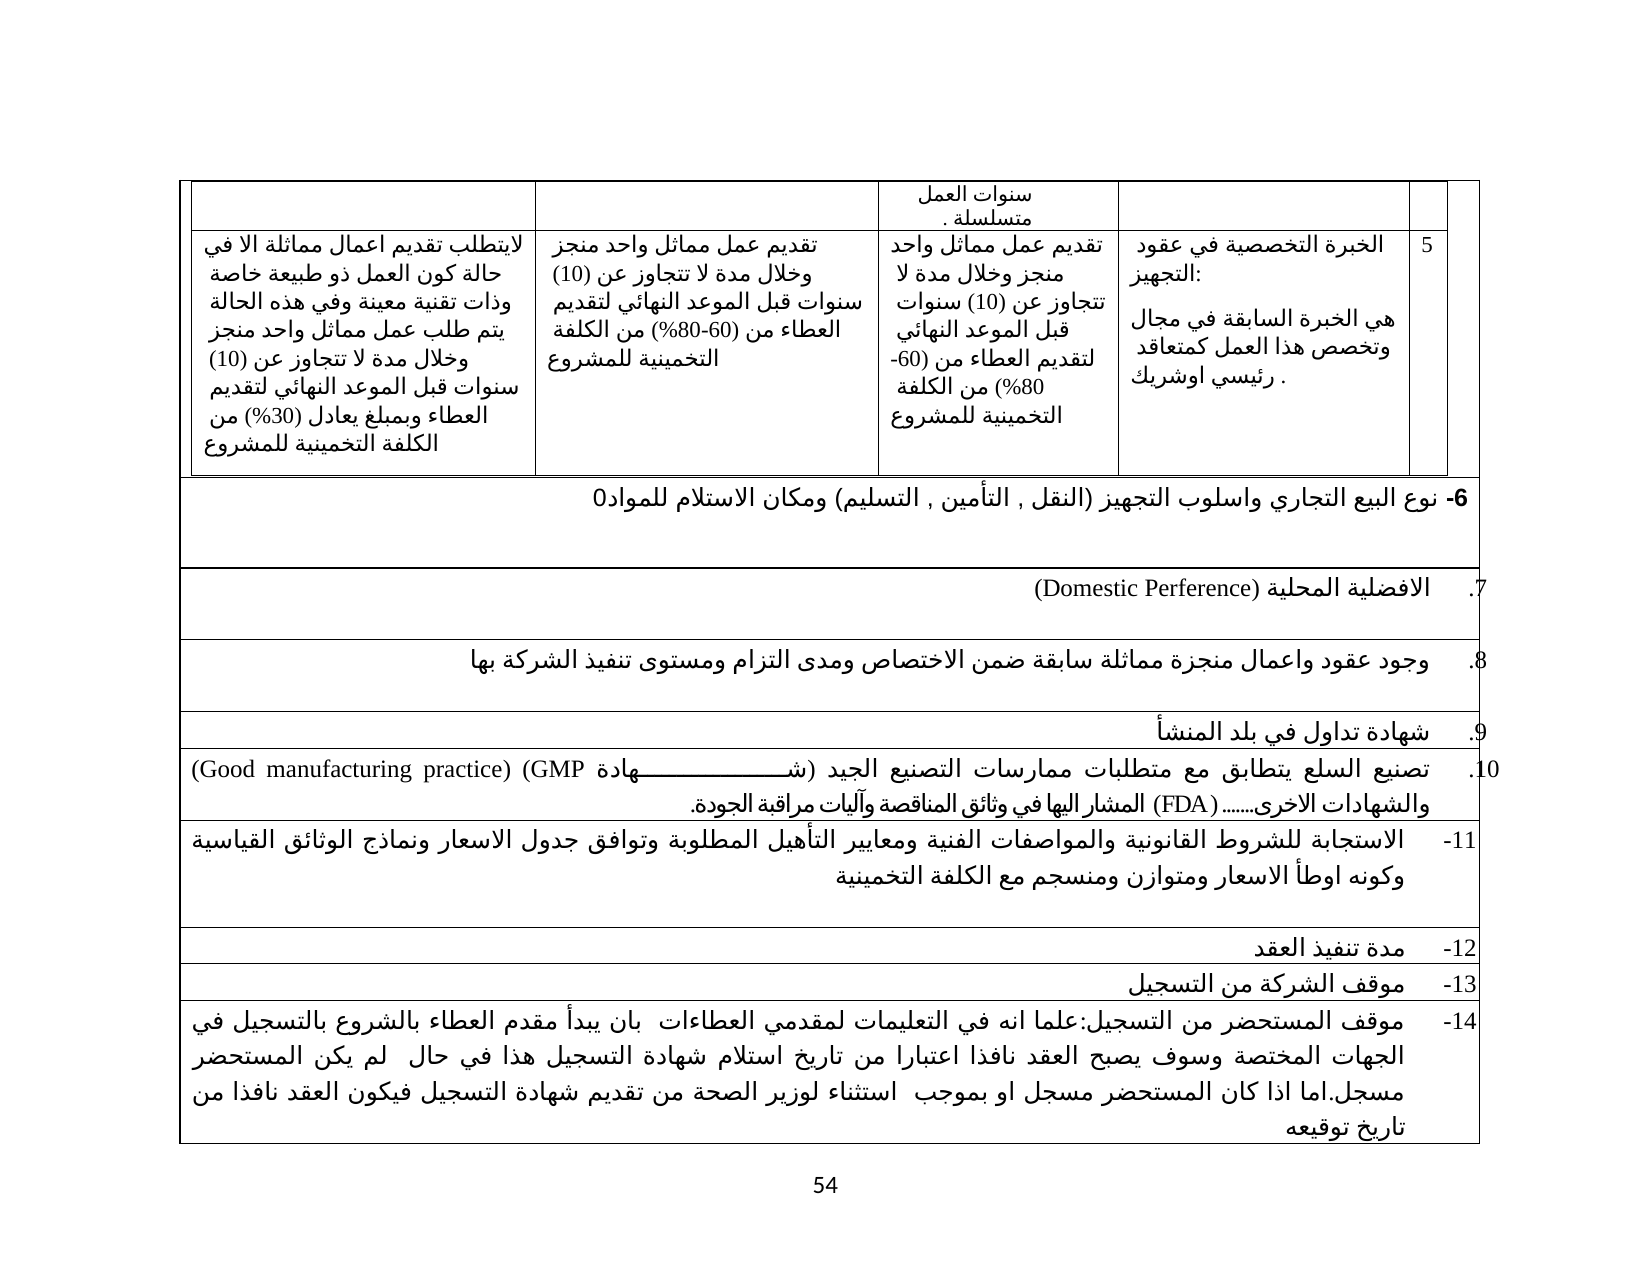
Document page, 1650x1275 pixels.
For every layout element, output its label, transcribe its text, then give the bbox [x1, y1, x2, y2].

table_cell مدة تنفيذ العقد [181, 928, 1479, 963]
table_cell موقف المستحضر من التسجيل:علما انه في التعليمات لمقدمي العطاءات بان يبدأ مقدم العطاء بالشروع بالتسجيل في الجهات المختصة وسوف يصبح العقد نافذا اعتبارا من تاريخ استلام شهادة التسجيل هذا في حال لم يكن المستحضر مسجل.اما اذا كان المستحضر مسجل او بموجب استثناء لوزير الصحة من تقديم شهادة التسجيل فيكون العقد نافذا من تاريخ توقيعه [181, 1001, 1479, 1142]
table_cell جدول المعايير القانونية والمالية المعتمدة في الوثيقة القياسية لعقود التجهيز [181, 181, 1479, 477]
table_cell شهادة تداول في بلد المنشأ [181, 712, 1479, 748]
table_cell الاستجابة للشروط القانونية والمواصفات الفنية ومعايير التأهيل المطلوبة وتوافق جدول الاسعار ونماذج الوثائق القياسية وكونه اوطأ الاسعار ومتوازن ومنسجم مع الكلفة التخمينية [181, 821, 1479, 927]
table_cell تصنيع السلع يتطابق مع متطلبات ممارسات التصنيع الجيد (شــــــــــــــــــــهادة GMP) (Good manufacturing practice) والشهادات الاخرى....... (FDA) المشار اليها في وثائق المناقصة وآليات مراقبة الجودة. [181, 749, 1479, 819]
table_cell موقف الشركة من التسجيل [181, 964, 1479, 1000]
table_cell 6- نوع البيع التجاري واسلوب التجهيز (النقل , التأمين , التسليم) ومكان الاستلام للمواد0 [181, 478, 1479, 567]
table_cell وجود عقود واعمال منجزة مماثلة سابقة ضمن الاختصاص ومدى التزام ومستوى تنفيذ الشركة بها [181, 640, 1479, 711]
table_cell الافضلية المحلية (Domestic Perference) [181, 569, 1479, 639]
